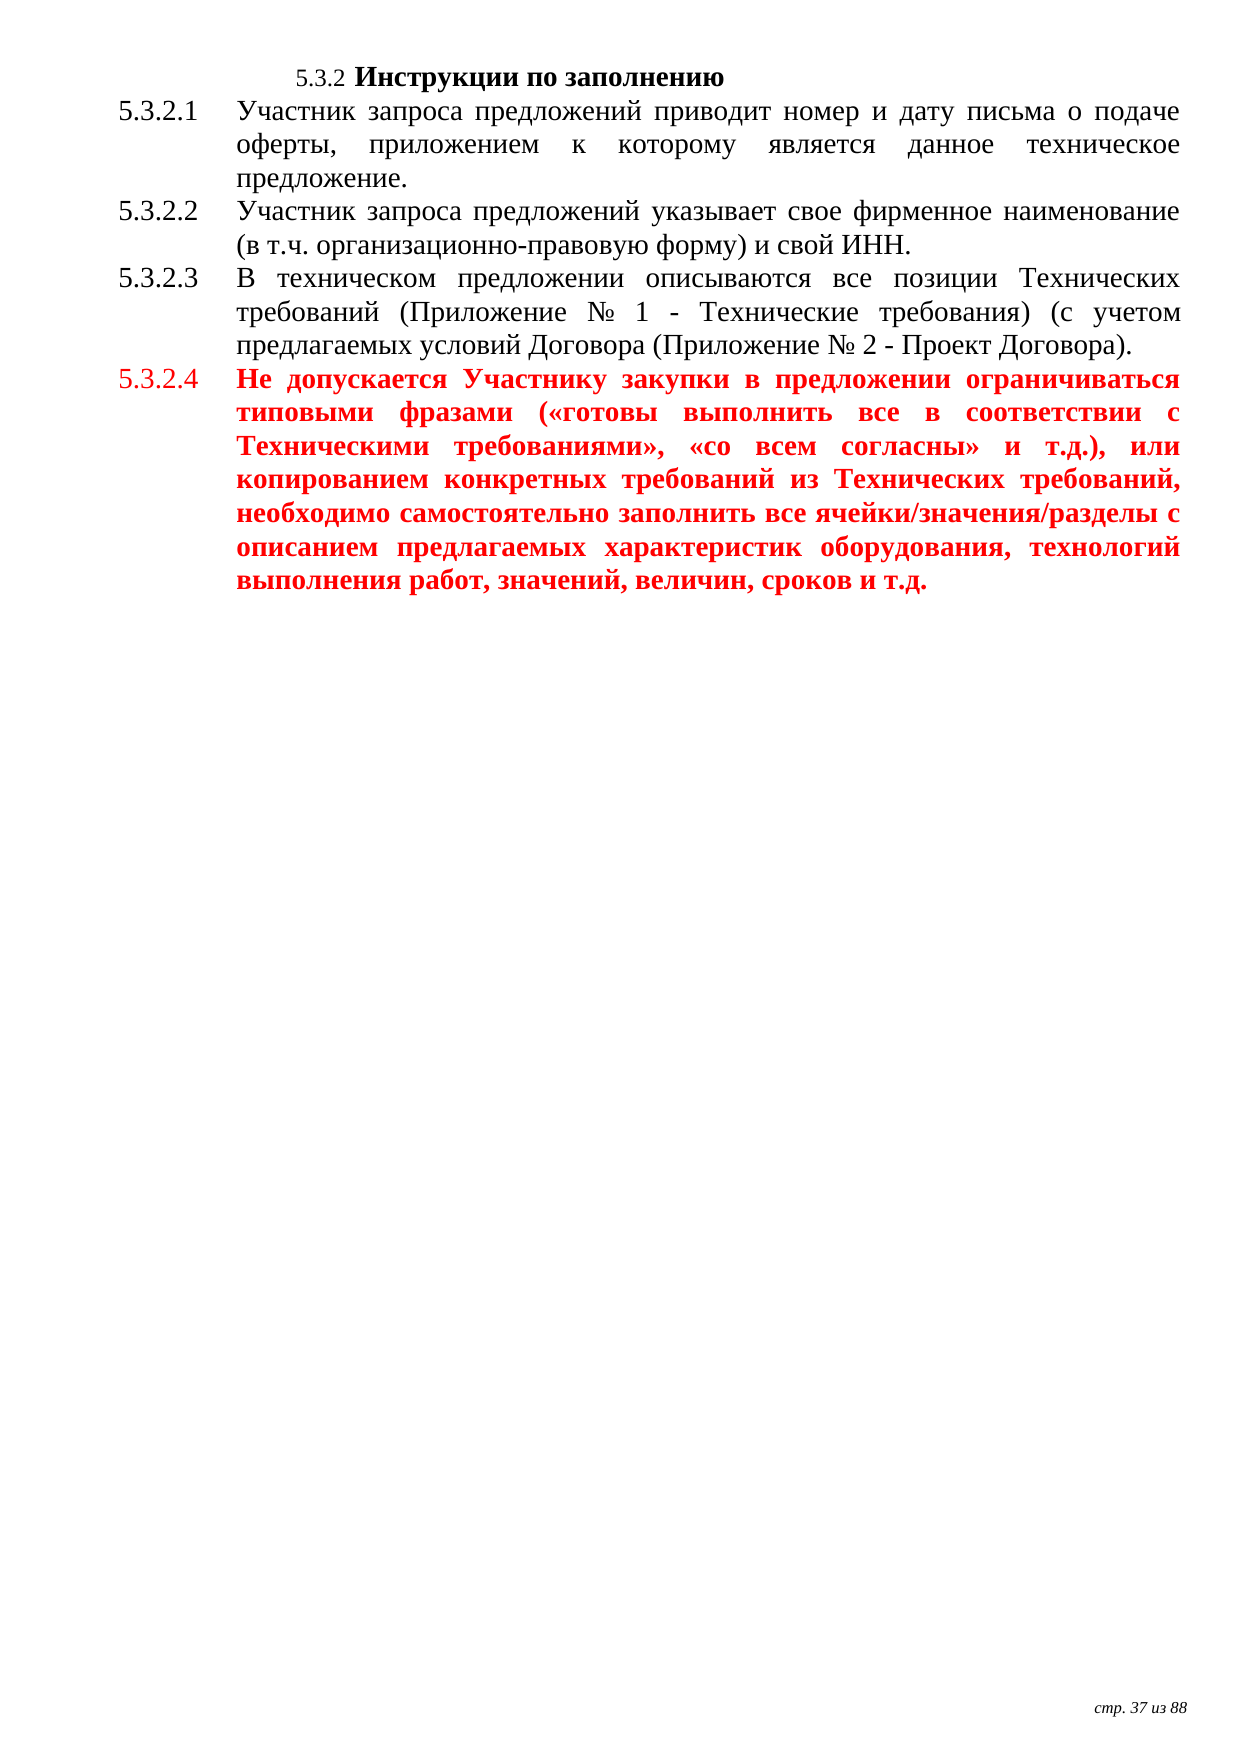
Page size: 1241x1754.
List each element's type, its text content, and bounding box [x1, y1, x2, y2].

text В техническом предложении описываются все позиции Технических требований (Приложение № 1 - Технические требования) (с учетом предлагаемых условий Договора (Приложение № 2 - Проект Договора). [118, 260, 1181, 361]
text Инструкции по заполнению [236, 59, 1181, 93]
text Не допускается Участнику закупки в предложении ограничиваться типовыми фразами («готовы выполнить все в соответствии с Техническими требованиями», «со всем согласны» и т.д.), или копированием конкретных требований из Технических требований, необходимо самостоятельно заполнить все ячейки/значения/разделы с описанием предлагаемых характеристик оборудования, технологий выполнения работ, значений, величин, сроков и т.д. [118, 361, 1181, 596]
text Участник запроса предложений приводит номер и дату письма о подаче оферты, приложением к которому является данное техническое предложение. [118, 93, 1181, 193]
text Участник запроса предложений указывает свое фирменное наименование (в т.ч. организационно-правовую форму) и свой ИНН. [118, 193, 1181, 260]
